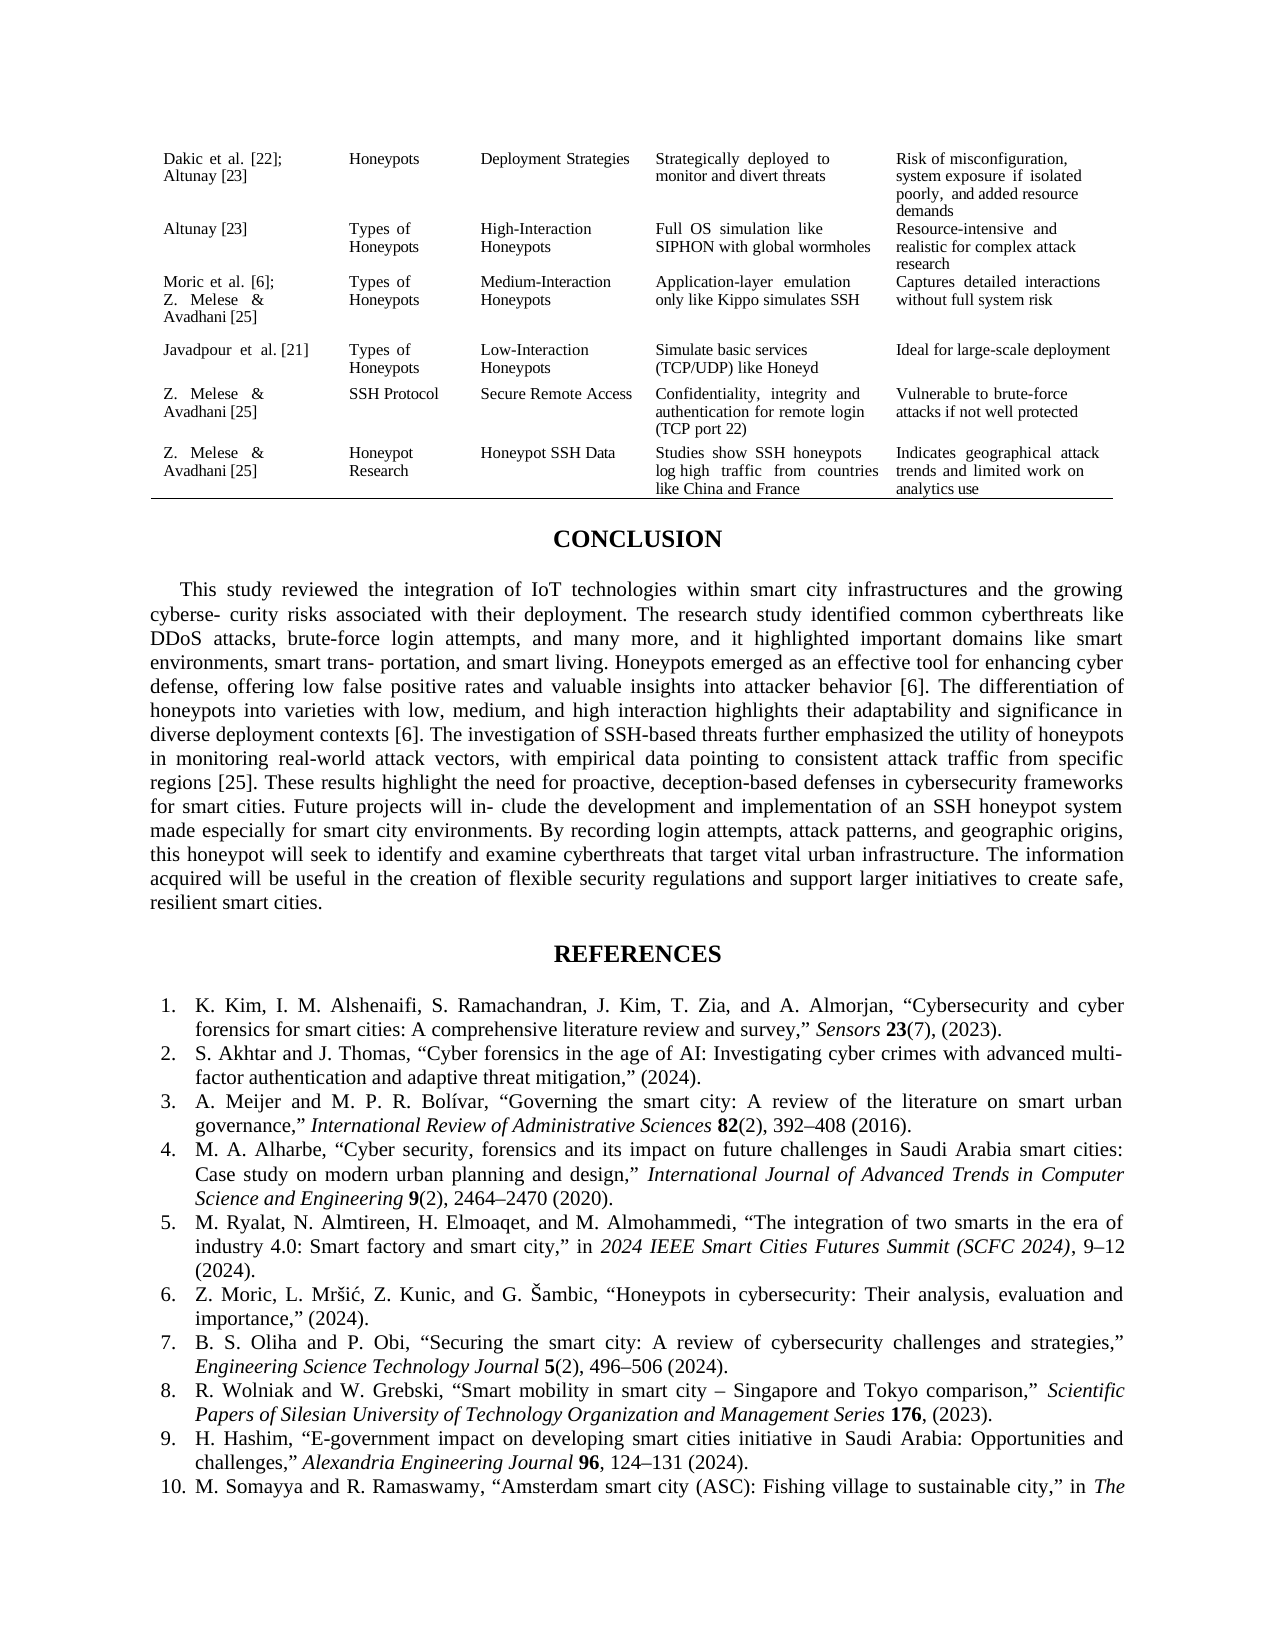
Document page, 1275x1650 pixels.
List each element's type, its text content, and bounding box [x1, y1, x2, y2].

table_cell Risk of misconfiguration, system exposure if isolated poorly, and added resource demands [884, 150, 1113, 220]
table_cell Simulate basic services (TCP/UDP) like Honeyd [643, 341, 883, 385]
list B. S. Oliha and P. Obi, “Securing the smart city: A review of cybersecurity challenges and strategies,” Engineering Science Technology Journal 5(2), 496–506 (2024). [160, 1330, 1125, 1378]
table_cell Moric et al. [6]; Z. Melese & Avadhani [25] [151, 273, 337, 341]
list Z. Moric, L. Mršić, Z. Kunic, and G. Šambic, “Honeypots in cybersecurity: Their analysis, evaluation and importance,” (2024). [160, 1282, 1125, 1330]
list K. Kim, I. M. Alshenaifi, S. Ramachandran, J. Kim, T. Zia, and A. Almorjan, “Cybersecurity and cyber forensics for smart cities: A comprehensive literature review and survey,” Sensors 23(7), (2023). [160, 993, 1125, 1041]
table_cell Ideal for large-scale deployment [884, 341, 1113, 385]
table_cell Z. Melese & Avadhani [25] [151, 385, 337, 445]
table_cell High-Interaction Honeypots [468, 220, 643, 273]
table_cell Types of Honeypots [337, 273, 468, 341]
table_cell Indicates geographical attack trends and limited work on analytics use [884, 445, 1113, 498]
list R. Wolniak and W. Grebski, “Smart mobility in smart city – Singapore and Tokyo comparison,” Scientific Papers of Silesian University of Technology Organization and Management Series 176, (2023). [160, 1378, 1125, 1426]
subtitle CONCLUSION [150, 524, 1125, 552]
table_cell Studies show SSH honeypots log high traffic from countries like China and France [643, 445, 883, 498]
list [160, 1474, 1125, 1498]
table_cell Confidentiality, integrity and authentication for remote login (TCP port 22) [643, 385, 883, 445]
table_cell Strategically deployed to monitor and divert threats [643, 150, 883, 220]
list S. Akhtar and J. Thomas, “Cyber forensics in the age of AI: Investigating cyber crimes with advanced multi-factor authentication and adaptive threat mitigation,” (2024). [160, 1041, 1125, 1089]
table_cell Low-Interaction Honeypots [468, 341, 643, 385]
table_cell Z. Melese & Avadhani [25] [151, 445, 337, 498]
subtitle REFERENCES [150, 939, 1125, 968]
table_cell Secure Remote Access [468, 385, 643, 445]
list A. Meijer and M. P. R. Bolívar, “Governing the smart city: A review of the literature on smart urban governance,” International Review of Administrative Sciences 82(2), 392–408 (2016). [160, 1089, 1125, 1137]
table_cell Medium-Interaction Honeypots [468, 273, 643, 341]
table_cell Types of Honeypots [337, 341, 468, 385]
table_cell Application-layer emulation only like Kippo simulates SSH [643, 273, 883, 341]
table_cell Honeypots [337, 150, 468, 220]
table_cell Altunay [23] [151, 220, 337, 273]
table_cell Full OS simulation like SIPHON with global wormholes [643, 220, 883, 273]
table_cell Captures detailed interactions without full system risk [884, 273, 1113, 341]
table_cell SSH Protocol [337, 385, 468, 445]
table_cell Honeypot SSH Data [468, 445, 643, 498]
table_cell Deployment Strategies [468, 150, 643, 220]
text This study reviewed the integration of IoT technologies within smart city infrastructures and the growing cyberse- curity risks associated with their deployment. The research study identified common cyberthreats like DDoS attacks, brute-force login attempts, and many more, and it highlighted important domains like smart environments, smart trans- portation, and smart living. Honeypots emerged as an effective tool for enhancing cyber defense, offering low false positive rates and valuable insights into attacker behavior [6]. The differentiation of honeypots into varieties with low, medium, and high interaction highlights their adaptability and significance in diverse deployment contexts [6]. The investigation of SSH-based threats further emphasized the utility of honeypots in monitoring real-world attack vectors, with empirical data pointing to consistent attack traffic from specific regions [25]. These results highlight the need for proactive, deception-based defenses in cybersecurity frameworks for smart cities. Future projects will in- clude the development and implementation of an SSH honeypot system made especially for smart city environments. By recording login attempts, attack patterns, and geographic origins, this honeypot will seek to identify and examine cyberthreats that target vital urban infrastructure. The information acquired will be useful in the creation of flexible security regulations and support larger initiatives to create safe, resilient smart cities. [150, 577, 1125, 914]
table_cell Javadpour et al. [21] [151, 341, 337, 385]
list M. Ryalat, N. Almtireen, H. Elmoaqet, and M. Almohammedi, “The integration of two smarts in the era of industry 4.0: Smart factory and smart city,” in 2024 IEEE Smart Cities Futures Summit (SCFC 2024), 9–12 (2024). [160, 1209, 1125, 1282]
table_cell Types of Honeypots [337, 220, 468, 273]
list M. A. Alharbe, “Cyber security, forensics and its impact on future challenges in Saudi Arabia smart cities: Case study on modern urban planning and design,” International Journal of Advanced Trends in Computer Science and Engineering 9(2), 2464–2470 (2020). [160, 1137, 1125, 1209]
table_cell Vulnerable to brute-force attacks if not well protected [884, 385, 1113, 445]
list H. Hashim, “E-government impact on developing smart cities initiative in Saudi Arabia: Opportunities and challenges,” Alexandria Engineering Journal 96, 124–131 (2024). [160, 1426, 1125, 1474]
table_cell Resource-intensive and realistic for complex attack research [884, 220, 1113, 273]
table_cell Honeypot Research [337, 445, 468, 498]
table_cell Dakic et al. [22]; Altunay [23] [151, 150, 337, 220]
